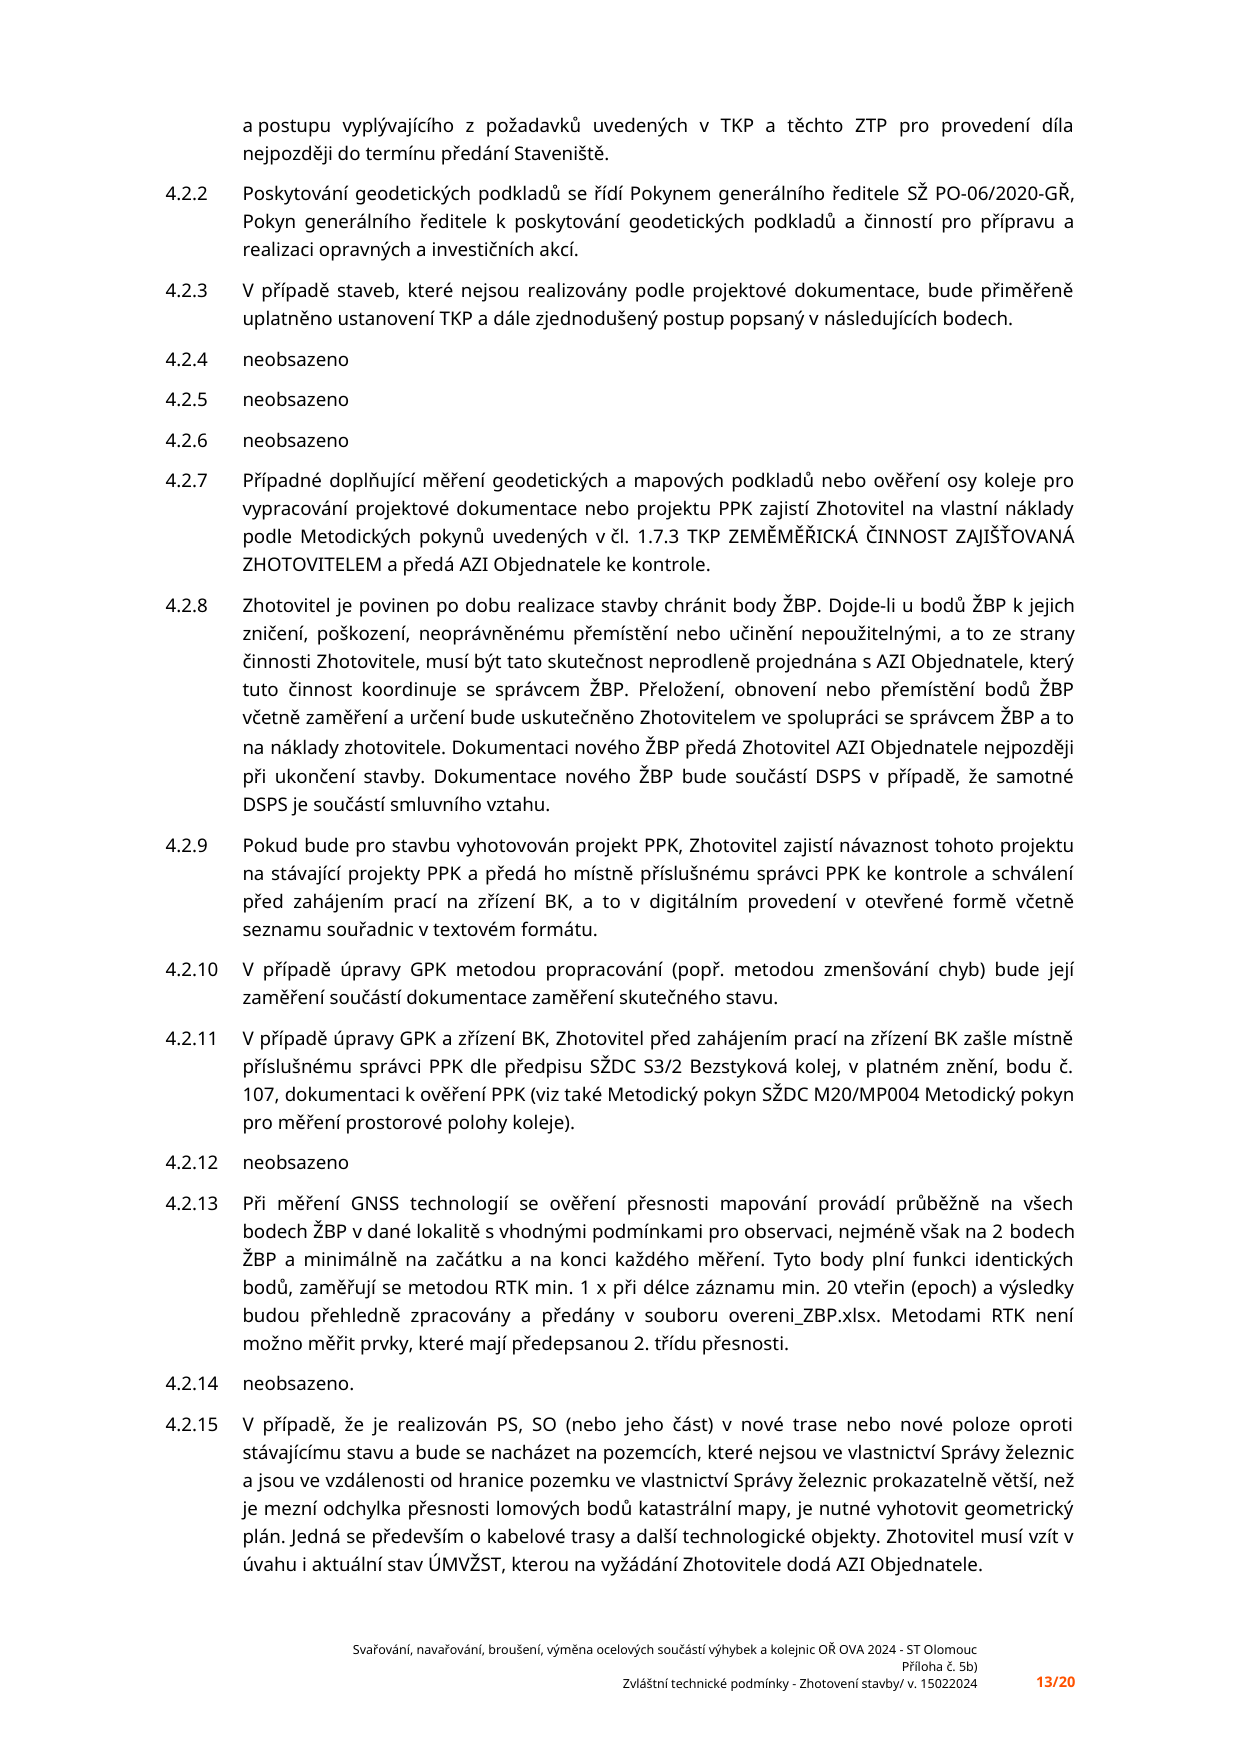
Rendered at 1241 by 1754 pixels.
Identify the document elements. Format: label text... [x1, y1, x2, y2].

text V případě, že je realizován PS, SO (nebo jeho část) v nové trase nebo nové poloze oproti stávajícímu stavu a bude se nacházet na pozemcích, které nejsou ve vlastnictví Správy železnic a jsou ve vzdálenosti od hranice pozemku ve vlastnictví Správy železnic prokazatelně větší, než je mezní odchylka přesnosti lomových bodů katastrální mapy, je nutné vyhotovit geometrický plán. Jedná se především o kabelové trasy a další technologické objekty. Zhotovitel musí vzít v úvahu i aktuální stav ÚMVŽST, kterou na vyžádání Zhotovitele dodá AZI Objednatele. [165, 1411, 1075, 1577]
text neobsazeno. [165, 1371, 1075, 1396]
text neobsazeno [165, 346, 1075, 371]
text neobsazeno [165, 386, 1075, 412]
text Pokud bude pro stavbu vyhotovován projekt PPK, Zhotovitel zajistí návaznost tohoto projektu na stávající projekty PPK a předá ho místně příslušnému správci PPK ke kontrole a schválení před zahájením prací na zřízení BK, a to v digitálním provedení v otevřené formě včetně seznamu souřadnic v textovém formátu. [165, 832, 1075, 941]
text Zhotovitel je povinen po dobu realizace stavby chránit body ŽBP. Dojde-li u bodů ŽBP k jejich zničení, poškození, neoprávněnému přemístění nebo učinění nepoužitelnými, a to ze strany činnosti Zhotovitele, musí být tato skutečnost neprodleně projednána s AZI Objednatele, který tuto činnost koordinuje se správcem ŽBP. Přeložení, obnovení nebo přemístění bodů ŽBP včetně zaměření a určení bude uskutečněno Zhotovitelem ve spolupráci se správcem ŽBP a to na náklady zhotovitele. Dokumentaci nového ŽBP předá Zhotovitel AZI Objednatele nejpozději při ukončení stavby. Dokumentace nového ŽBP bude součástí DSPS v případě, že samotné DSPS je součástí smluvního vztahu. [165, 592, 1075, 817]
text neobsazeno [165, 1149, 1075, 1175]
text V případě staveb, které nejsou realizovány podle projektové dokumentace, bude přiměřeně uplatněno ustanovení TKP a dále zjednodušený postup popsaný v následujících bodech. [165, 277, 1075, 331]
text V případě úpravy GPK a zřízení BK, Zhotovitel před zahájením prací na zřízení BK zašle místně příslušnému správci PPK dle předpisu SŽDC S3/2 Bezstyková kolej, v platném znění, bodu č. 107, dokumentaci k ověření PPK (viz také Metodický pokyn SŽDC M20/MP004 Metodický pokyn pro měření prostorové polohy koleje). [165, 1025, 1075, 1134]
text Při měření GNSS technologií se ověření přesnosti mapování provádí průběžně na všech bodech ŽBP v dané lokalitě s vhodnými podmínkami pro observaci, nejméně však na 2 bodech ŽBP a minimálně na začátku a na konci každého měření. Tyto body plní funkci identických bodů, zaměřují se metodou RTK min. 1 x při délce záznamu min. 20 vteřin (epoch) a výsledky budou přehledně zpracovány a předány v souboru overeni_ZBP.xlsx. Metodami RTK není možno měřit prvky, které mají předepsanou 2. třídu přesnosti. [165, 1190, 1075, 1356]
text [165, 112, 1075, 166]
text Poskytování geodetických podkladů se řídí Pokynem generálního ředitele SŽ PO-06/2020-GŘ, Pokyn generálního ředitele k poskytování geodetických podkladů a činností pro přípravu a realizaci opravných a investičních akcí. [165, 181, 1075, 262]
text V případě úpravy GPK metodou propracování (popř. metodou zmenšování chyb) bude její zaměření součástí dokumentace zaměření skutečného stavu. [165, 956, 1075, 1010]
text Případné doplňující měření geodetických a mapových podkladů nebo ověření osy koleje pro vypracování projektové dokumentace nebo projektu PPK zajistí Zhotovitel na vlastní náklady podle Metodických pokynů uvedených v čl. 1.7.3 TKP ZEMĚMĚŘICKÁ ČINNOST ZAJIŠŤOVANÁ ZHOTOVITELEM a předá AZI Objednatele ke kontrole. [165, 467, 1075, 577]
text neobsazeno [165, 427, 1075, 452]
